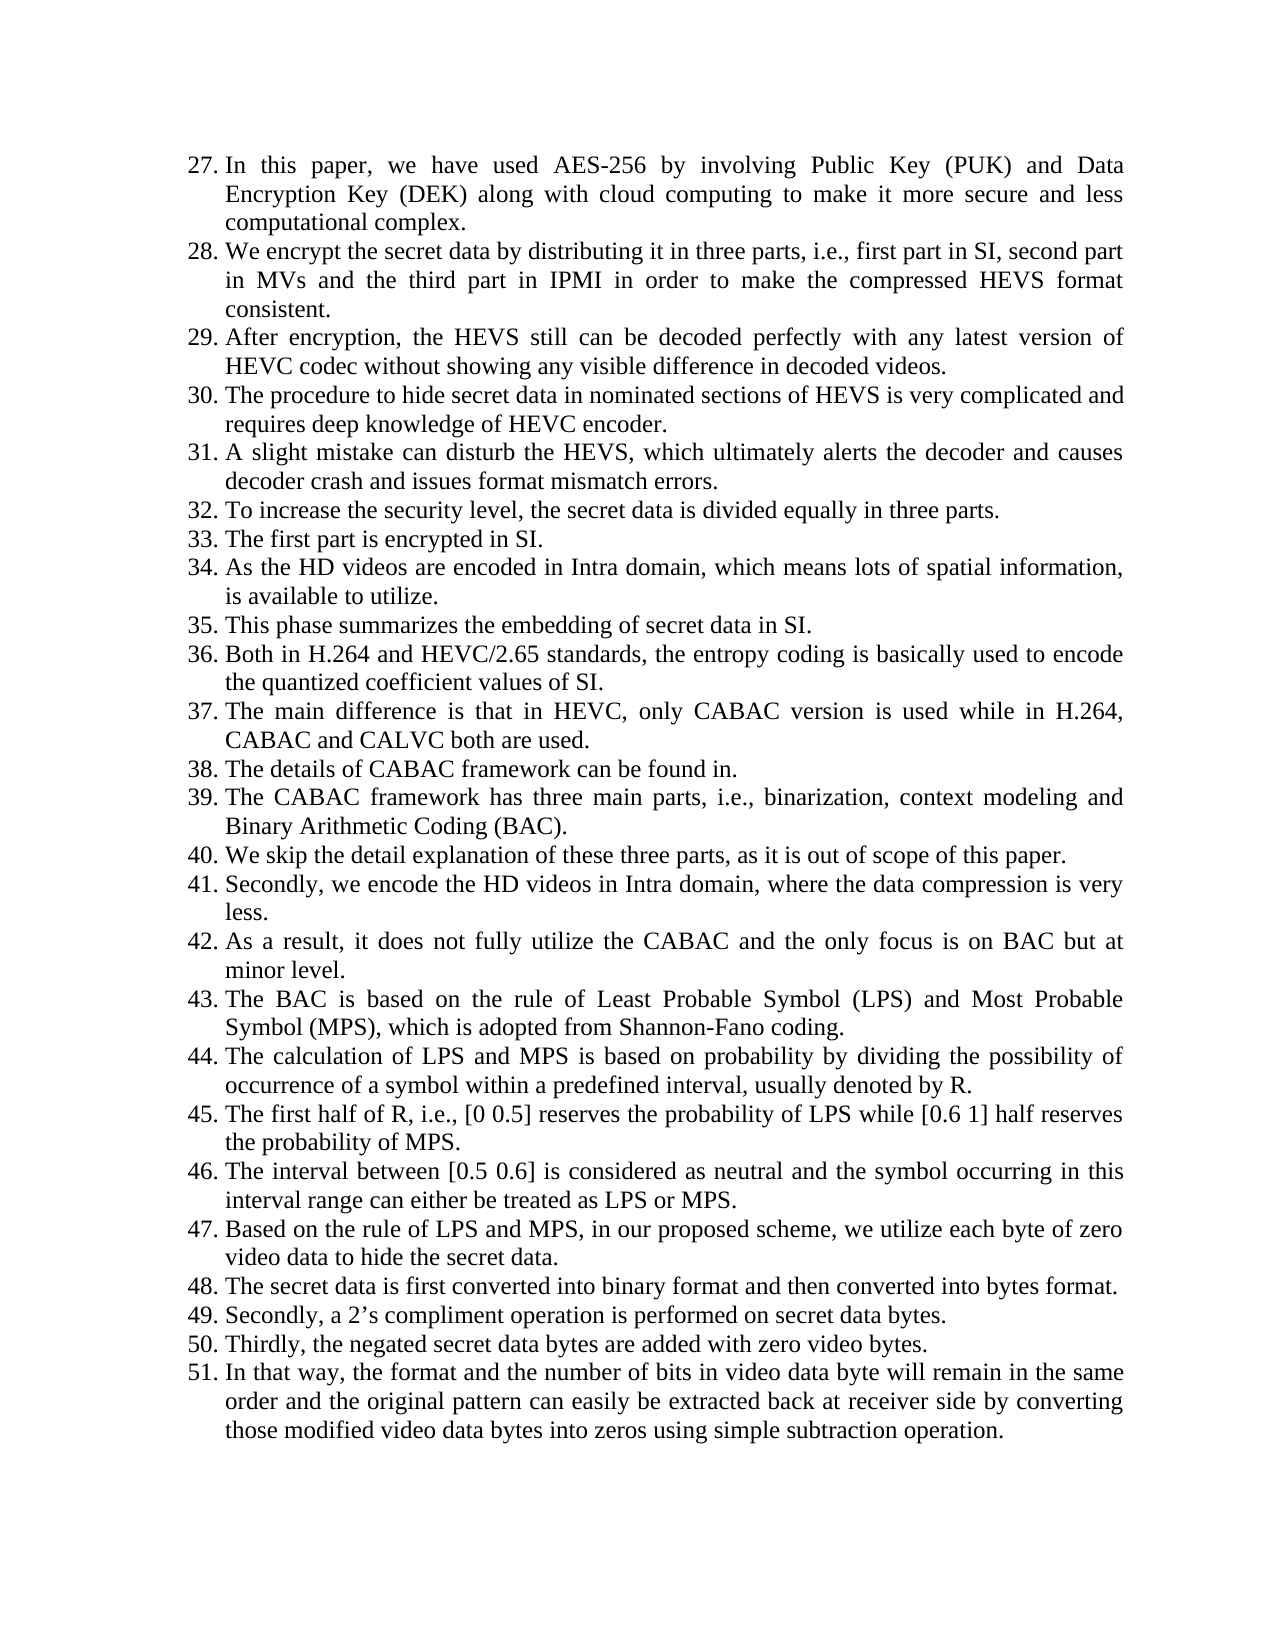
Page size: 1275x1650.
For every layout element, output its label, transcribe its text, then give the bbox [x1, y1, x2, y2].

list The interval between [0.5 0.6] is considered as neutral and the symbol occurring in this interval range can either be treated as LPS or MPS. [187, 1156, 1125, 1214]
list The CABAC framework has three main parts, i.e., binarization, context modeling and Binary Arithmetic Coding (BAC). [187, 782, 1125, 840]
list In this paper, we have used AES-256 by involving Public Key (PUK) and Data Encryption Key (DEK) along with cloud computing to make it more secure and less computational complex. [187, 150, 1125, 236]
list The details of CABAC framework can be found in. [187, 754, 1125, 782]
list The procedure to hide secret data in nominated sections of HEVS is very complicated and requires deep knowledge of HEVC encoder. [187, 380, 1125, 437]
list The first part is encrypted in SI. [187, 524, 1125, 552]
list Based on the rule of LPS and MPS, in our proposed scheme, we utilize each byte of zero video data to hide the secret data. [187, 1214, 1125, 1271]
list As the HD videos are encoded in Intra domain, which means lots of spatial information, is available to utilize. [187, 552, 1125, 610]
list The calculation of LPS and MPS is based on probability by dividing the possibility of occurrence of a symbol within a predefined interval, usually denoted by R. [187, 1041, 1125, 1099]
list We encrypt the secret data by distributing it in three parts, i.e., first part in SI, second part in MVs and the third part in IPMI in order to make the compressed HEVS format consistent. [187, 236, 1125, 322]
list Secondly, a 2’s compliment operation is performed on secret data bytes. [187, 1300, 1125, 1329]
list Both in H.264 and HEVC/2.65 standards, the entropy coding is basically used to encode the quantized coefficient values of SI. [187, 639, 1125, 696]
list The main difference is that in HEVC, only CABAC version is used while in H.264, CABAC and CALVC both are used. [187, 696, 1125, 754]
list The secret data is first converted into binary format and then converted into bytes format. [187, 1271, 1125, 1300]
list We skip the detail explanation of these three parts, as it is out of scope of this paper. [187, 840, 1125, 869]
list Thirdly, the negated secret data bytes are added with zero video bytes. [187, 1329, 1125, 1357]
list Secondly, we encode the HD videos in Intra domain, where the data compression is very less. [187, 869, 1125, 926]
list A slight mistake can disturb the HEVS, which ultimately alerts the decoder and causes decoder crash and issues format mismatch errors. [187, 437, 1125, 495]
list To increase the security level, the secret data is divided equally in three parts. [187, 495, 1125, 524]
list After encryption, the HEVS still can be decoded perfectly with any latest version of HEVC codec without showing any visible difference in decoded videos. [187, 322, 1125, 380]
list As a result, it does not fully utilize the CABAC and the only focus is on BAC but at minor level. [187, 926, 1125, 984]
list This phase summarizes the embedding of secret data in SI. [187, 610, 1125, 639]
list The first half of R, i.e., [0 0.5] reserves the probability of LPS while [0.6 1] half reserves the probability of MPS. [187, 1099, 1125, 1156]
list In that way, the format and the number of bits in video data byte will remain in the same order and the original pattern can easily be extracted back at receiver side by converting those modified video data bytes into zeros using simple subtraction operation. [187, 1357, 1125, 1444]
list The BAC is based on the rule of Least Probable Symbol (LPS) and Most Probable Symbol (MPS), which is adopted from Shannon-Fano coding. [187, 984, 1125, 1041]
